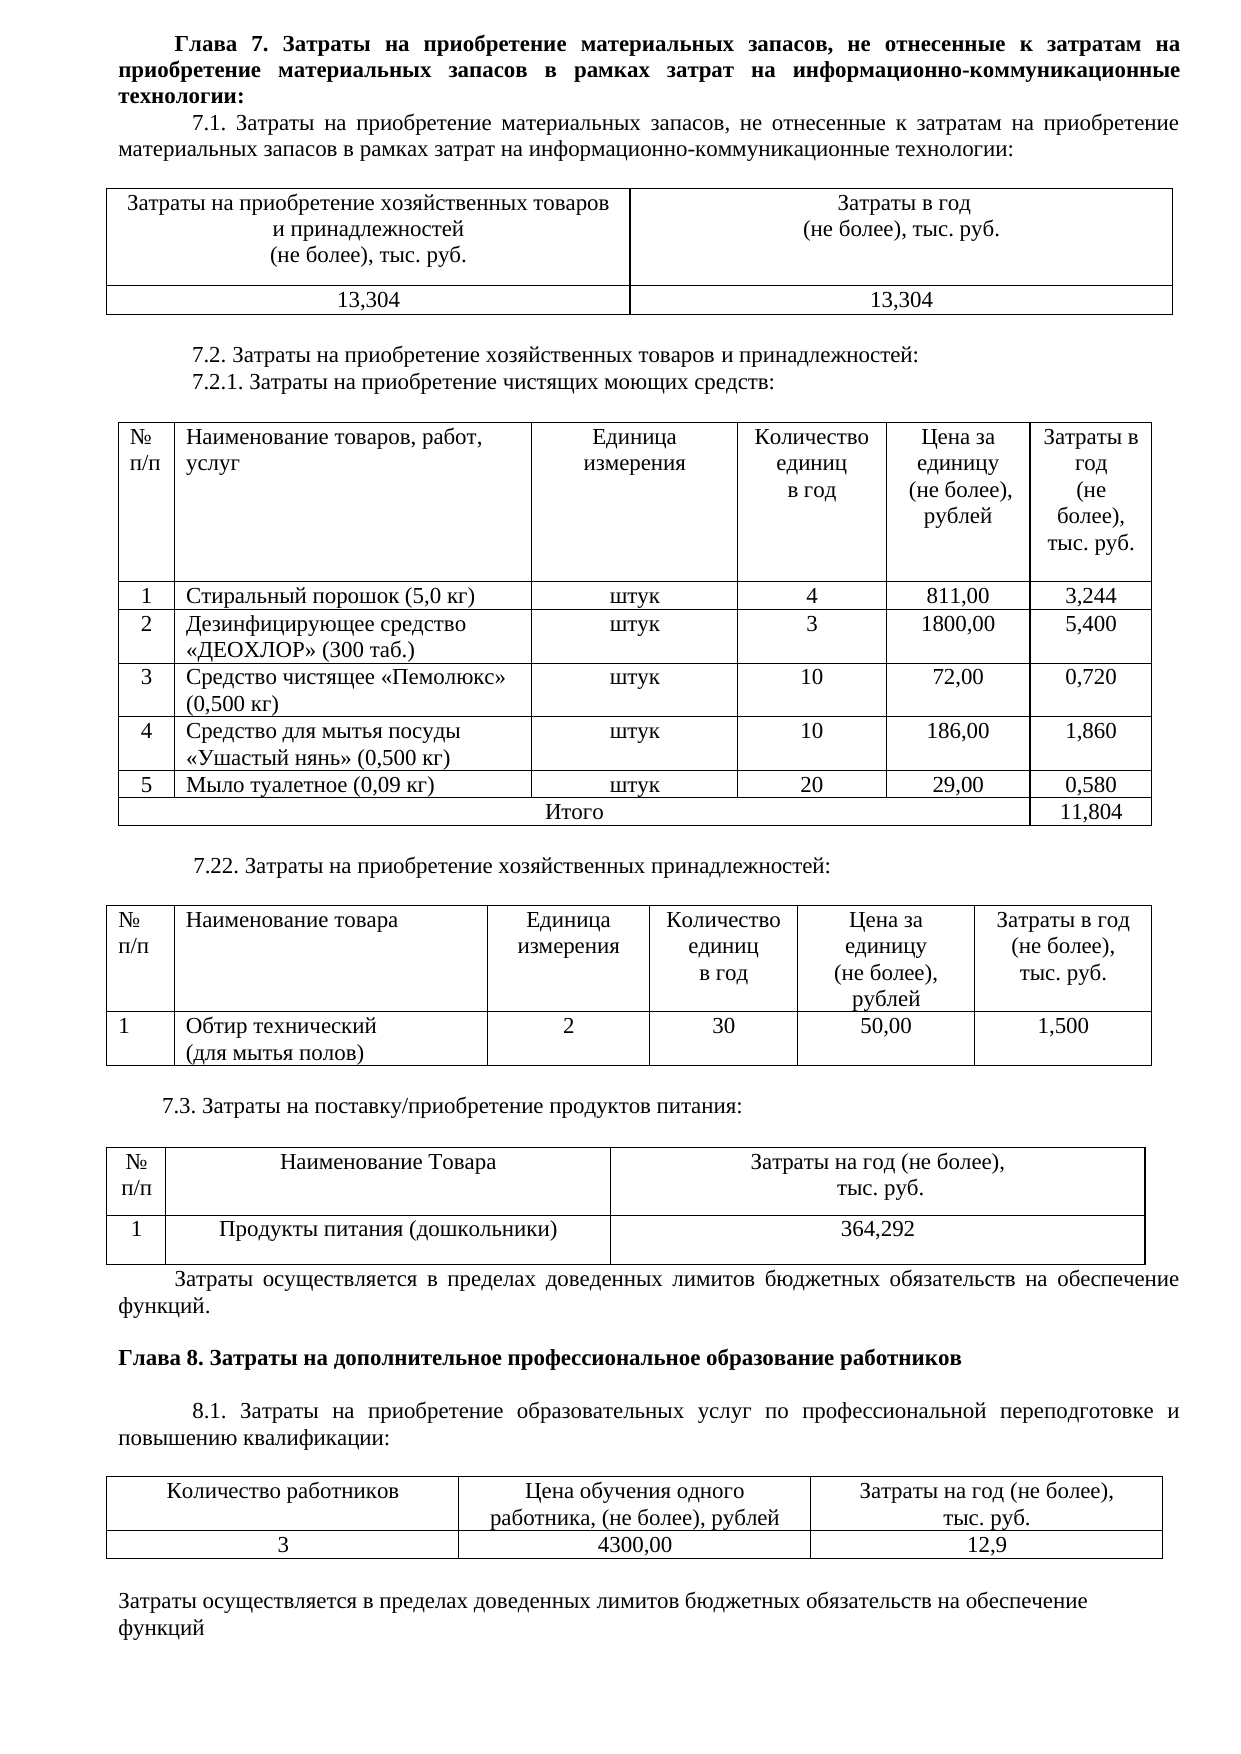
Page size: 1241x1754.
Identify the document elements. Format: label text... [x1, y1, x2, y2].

table_cell Стиральный порошок (5,0 кг) [175, 582, 531, 609]
table_header Наименование Товара [166, 1148, 610, 1214]
table_header Затраты на приобретение хозяйственных товаров и принадлежностей (не более), тыс. руб. [107, 189, 629, 285]
table_header Затраты на год (не более), тыс. руб. [611, 1148, 1144, 1214]
table_cell 10 [738, 717, 886, 770]
table_cell Дезинфицирующее средство «ДЕОХЛОР» (300 таб.) [175, 610, 531, 662]
text Затраты осуществляется в пределах доведенных лимитов бюджетных обязательств на обеспечение функций [118, 1587, 1181, 1640]
table_cell 10 [738, 664, 886, 716]
table_cell 5 [119, 771, 174, 797]
table_cell 50,00 [798, 1012, 974, 1065]
table_cell 364,292 [611, 1216, 1144, 1264]
table_cell 1 [107, 1012, 174, 1065]
text 7.3. Затраты на поставку/приобретение продуктов питания: [118, 1092, 1181, 1119]
table_header Затраты в год (не более), тыс. руб. [631, 189, 1172, 285]
text 7.1. Затраты на приобретение материальных запасов, не отнесенные к затратам на приобретение материальных запасов в рамках затрат на информационно-коммуникационные технологии: [118, 109, 1181, 161]
table_cell 811,00 [887, 582, 1029, 609]
table_cell 13,304 [107, 286, 629, 314]
table_cell 1 [107, 1216, 165, 1264]
table_cell 11,804 [1031, 798, 1151, 825]
table_cell 3 [107, 1531, 458, 1557]
table_cell 3 [119, 664, 174, 716]
table_header Цена за единицу (не более), рублей [798, 906, 974, 1011]
table_cell 30 [650, 1012, 797, 1065]
table_cell 1,860 [1031, 717, 1151, 770]
text 7.2.1. Затраты на приобретение чистящих моющих средств: [118, 368, 1181, 394]
table_cell Средство для мытья посуды «Ушастый нянь» (0,500 кг) [175, 717, 531, 770]
table_cell 72,00 [887, 664, 1029, 716]
text Глава 7. Затраты на приобретение материальных запасов, не отнесенные к затратам на приобретение материальных запасов в рамках затрат на информационно-коммуникационные технологии: [118, 29, 1181, 109]
table_cell 12,9 [811, 1531, 1162, 1557]
text Глава 8. Затраты на дополнительное профессиональное образование работников [118, 1344, 1181, 1371]
table_cell 3 [738, 610, 886, 662]
table_header № п/п [107, 1148, 165, 1214]
table_cell 13,304 [631, 286, 1172, 314]
text 7.22. Затраты на приобретение хозяйственных принадлежностей: [118, 852, 1181, 878]
table_header Цена обучения одного работника, (не более), рублей [459, 1477, 810, 1530]
table_header № п/п [107, 906, 174, 1011]
table_cell Мыло туалетное (0,09 кг) [175, 771, 531, 797]
table_cell 1 [119, 582, 174, 609]
table_cell штук [532, 664, 737, 716]
table_header Цена за единицу (не более), рублей [887, 423, 1029, 581]
text Затраты осуществляется в пределах доведенных лимитов бюджетных обязательств на обеспечение функций. [118, 1265, 1181, 1318]
table_cell 186,00 [887, 717, 1029, 770]
table_header Затраты в год (не более), тыс. руб. [1031, 423, 1151, 581]
table_cell Итого [119, 798, 1029, 825]
table_cell штук [532, 771, 737, 797]
table_header Наименование товаров, работ, услуг [175, 423, 531, 581]
table_cell 2 [119, 610, 174, 662]
table_cell 4300,00 [459, 1531, 810, 1557]
table_cell 5,400 [1031, 610, 1151, 662]
table_cell штук [532, 610, 737, 662]
table_header Количество работников [107, 1477, 458, 1530]
table_cell 20 [738, 771, 886, 797]
table_cell 0,580 [1031, 771, 1151, 797]
table_header Количество единиц в год [650, 906, 797, 1011]
table_cell 29,00 [887, 771, 1029, 797]
table_cell штук [532, 582, 737, 609]
table_cell Продукты питания (дошкольники) [166, 1216, 610, 1264]
table_cell 1,500 [975, 1012, 1151, 1065]
table_cell 4 [119, 717, 174, 770]
table_header Наименование товара [175, 906, 487, 1011]
table_header Единица измерения [532, 423, 737, 581]
text 7.2. Затраты на приобретение хозяйственных товаров и принадлежностей: [118, 341, 1181, 368]
table_cell 0,720 [1031, 664, 1151, 716]
text 8.1. Затраты на приобретение образовательных услуг по профессиональной переподготовке и повышению квалификации: [118, 1397, 1181, 1450]
table_header № п/п [119, 423, 174, 581]
table_cell 2 [488, 1012, 649, 1065]
table_header Затраты на год (не более), тыс. руб. [811, 1477, 1162, 1530]
table_cell Средство чистящее «Пемолюкс» (0,500 кг) [175, 664, 531, 716]
table_header Единица измерения [488, 906, 649, 1011]
table_cell 1800,00 [887, 610, 1029, 662]
table_cell штук [532, 717, 737, 770]
table_cell Обтир технический (для мытья полов) [175, 1012, 487, 1065]
table_header Затраты в год (не более), тыс. руб. [975, 906, 1151, 1011]
table_header Количество единиц в год [738, 423, 886, 581]
table_cell 3,244 [1031, 582, 1151, 609]
table_cell 4 [738, 582, 886, 609]
